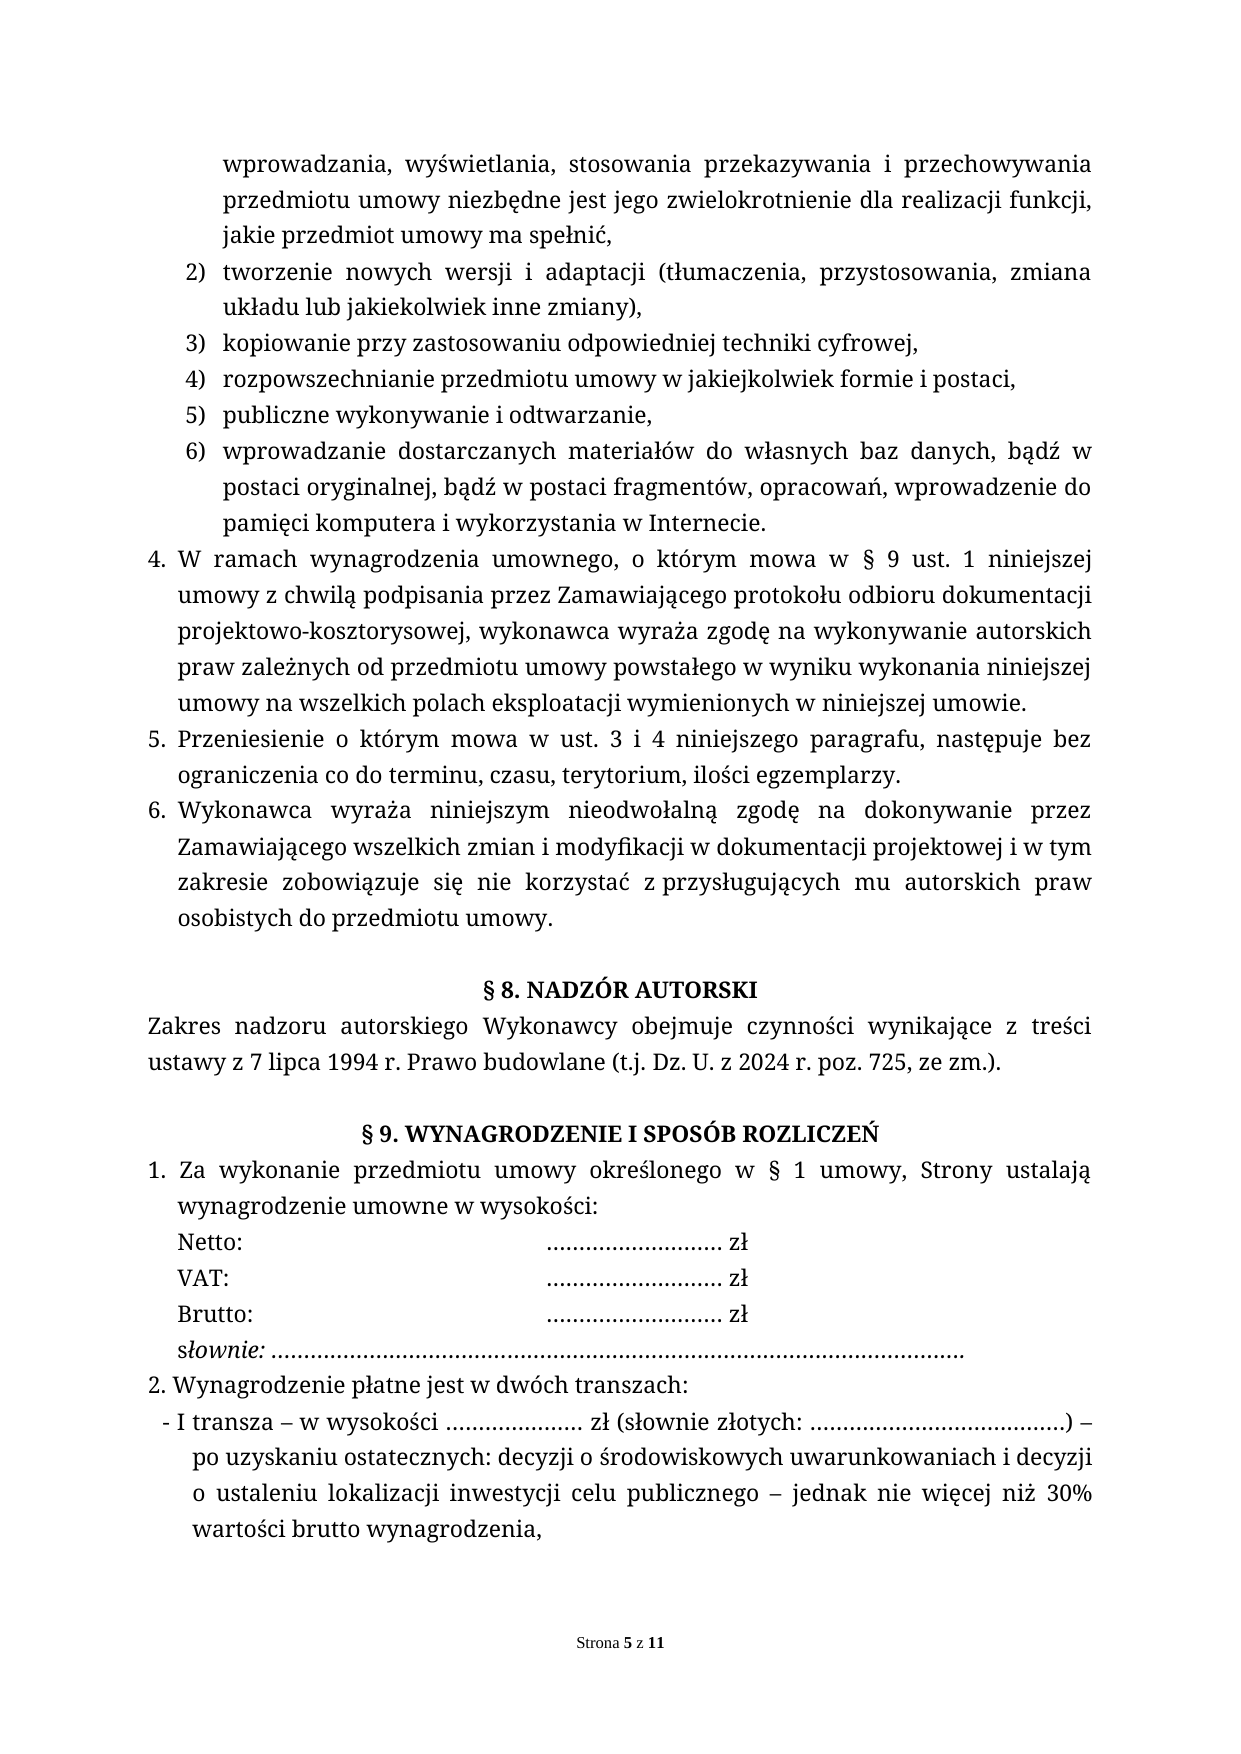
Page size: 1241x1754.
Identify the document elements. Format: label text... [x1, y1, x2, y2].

list wprowadzanie dostarczanych materiałów do własnych baz danych, bądź w postaci oryginalnej, bądź w postaci fragmentów, opracowań, wprowadzenie do pamięci komputera i wykorzystania w Internecie. [185, 435, 1093, 538]
list Wykonawca wyraża niniejszym nieodwołalną zgodę na dokonywanie przez Zamawiającego wszelkich zmian i modyfikacji w dokumentacji projektowej i w tym zakresie zobowiązuje się nie korzystać z przysługujących mu autorskich praw osobistych do przedmiotu umowy. [148, 794, 1093, 933]
list publiczne wykonywanie i odtwarzanie, [185, 399, 1093, 430]
text - I transza – w wysokości ………………… zł (słownie złotych: …………………………………) – po uzyskaniu ostatecznych: decyzji o środowiskowych uwarunkowaniach i decyzji o ustaleniu lokalizacji inwestycji celu publicznego – jednak nie więcej niż 30% wartości brutto wynagrodzenia, [162, 1405, 1093, 1544]
list tworzenie nowych wersji i adaptacji (tłumaczenia, przystosowania, zmiana układu lub jakiekolwiek inne zmiany), [185, 255, 1093, 323]
text § 9. WYNAGRODZENIE I SPOSÓB ROZLICZEŃ [148, 1118, 1093, 1149]
text 1. Za wykonanie przedmiotu umowy określonego w § 1 umowy, Strony ustalają wynagrodzenie umowne w wysokości: [148, 1154, 1093, 1221]
text VAT: ……………………… zł [177, 1262, 1093, 1293]
list Przeniesienie o którym mowa w ust. 3 i 4 niniejszego paragrafu, następuje bez ograniczenia co do terminu, czasu, terytorium, ilości egzemplarzy. [148, 723, 1093, 790]
text § 8. NADZÓR AUTORSKI [148, 974, 1093, 1005]
text Brutto: ……………………… zł [177, 1298, 1093, 1329]
text Netto: ……………………… zł [177, 1226, 1093, 1257]
list W ramach wynagrodzenia umownego, o którym mowa w § 9 ust. 1 niniejszej umowy z chwilą podpisania przez Zamawiającego protokołu odbioru dokumentacji projektowo-kosztorysowej, wykonawca wyraża zgodę na wykonywanie autorskich praw zależnych od przedmiotu umowy powstałego w wyniku wykonania niniejszej umowy na wszelkich polach eksploatacji wymienionych w niniejszej umowie. [148, 543, 1093, 718]
text 2. Wynagrodzenie płatne jest w dwóch transzach: [148, 1369, 1093, 1401]
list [185, 148, 1093, 251]
list kopiowanie przy zastosowaniu odpowiedniej techniki cyfrowej, [185, 327, 1093, 358]
list rozpowszechnianie przedmiotu umowy w jakiejkolwiek formie i postaci, [185, 363, 1093, 394]
text słownie: ……………………………………………………………………………………………. [177, 1333, 1093, 1365]
text Zakres nadzoru autorskiego Wykonawcy obejmuje czynności wynikające z treści ustawy z 7 lipca 1994 r. Prawo budowlane (t.j. Dz. U. z 2024 r. poz. 725, ze zm.). [148, 1010, 1093, 1077]
